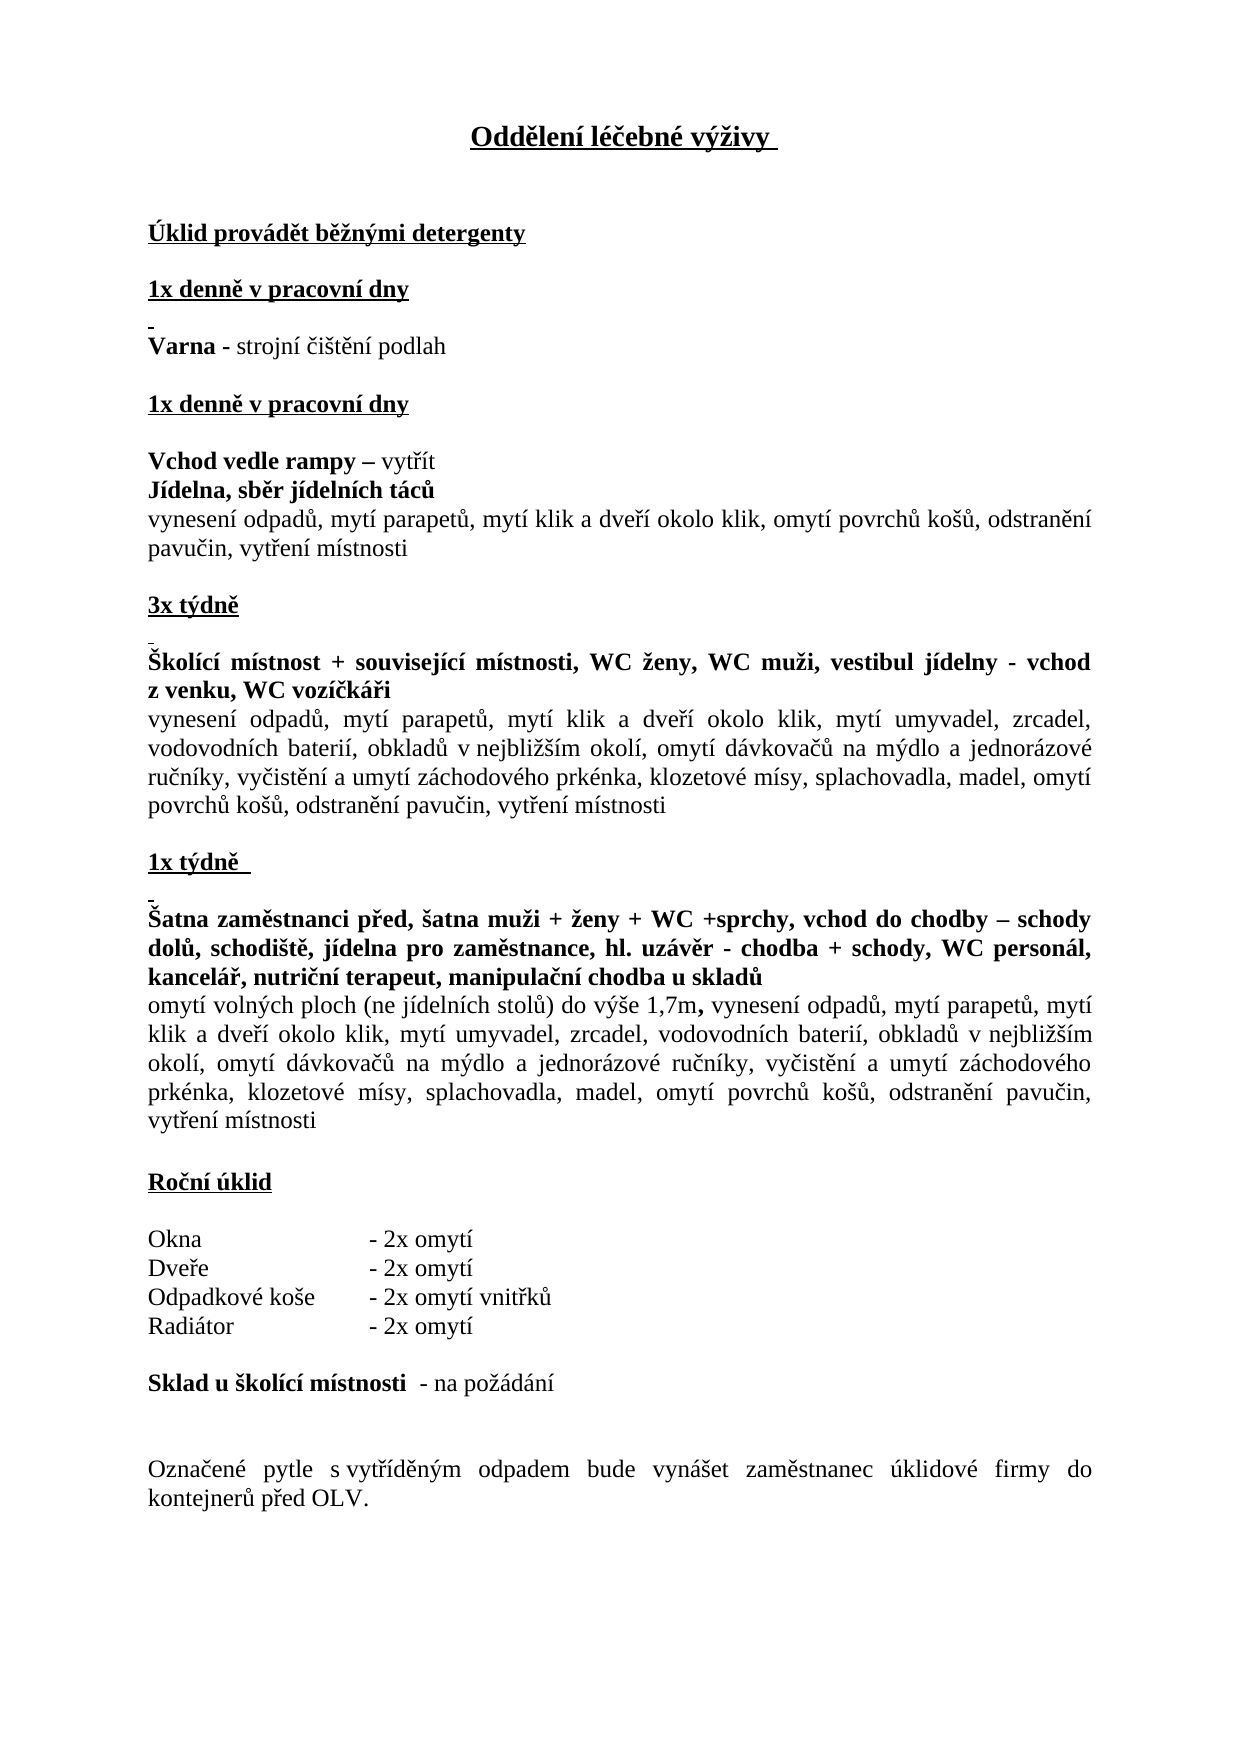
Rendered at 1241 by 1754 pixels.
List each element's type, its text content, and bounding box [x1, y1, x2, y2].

text vynesení odpadů, mytí parapetů, mytí klik a dveří okolo klik, omytí povrchů košů, odstranění pavučin, vytření místnosti [148, 504, 1093, 561]
text Odpadkové koše - 2x omytí vnitřků [148, 1282, 1093, 1311]
text 1x denně v pracovní dny [148, 389, 1093, 418]
text 1x týdně [148, 847, 1093, 876]
text Oddělení léčebné výživy [148, 119, 1093, 153]
text Sklad u školící místnosti - na požádání [148, 1368, 1093, 1397]
text Okna - 2x omytí [148, 1224, 1093, 1253]
text Šatna zaměstnanci před, šatna muži + ženy + WC +sprchy, vchod do chodby – schody dolů, schodiště, jídelna pro zaměstnance, hl. uzávěr - chodba + schody, WC personál, kancelář, nutriční terapeut, manipulační chodba u skladů [148, 904, 1093, 990]
text Jídelna, sběr jídelních táců [148, 475, 1093, 504]
text Radiátor - 2x omytí [148, 1311, 1093, 1339]
text Školící místnost + související místnosti, WC ženy, WC muži, vestibul jídelny - vchod z venku, WC vozíčkáři [148, 647, 1093, 704]
text Vchod vedle rampy – vytřít [148, 446, 1093, 475]
text 1x denně v pracovní dny [148, 274, 1093, 303]
text Varna - strojní čištění podlah [148, 331, 1093, 360]
subtitle Úklid provádět běžnými detergenty [148, 218, 1093, 247]
text vynesení odpadů, mytí parapetů, mytí klik a dveří okolo klik, mytí umyvadel, zrcadel, vodovodních baterií, obkladů v nejbližším okolí, omytí dávkovačů na mýdlo a jednorázové ručníky, vyčistění a umytí záchodového prkénka, klozetové mísy, splachovadla, madel, omytí povrchů košů, odstranění pavučin, vytření místnosti [148, 704, 1093, 819]
subtitle Roční úklid [148, 1167, 1093, 1196]
text Dveře - 2x omytí [148, 1253, 1093, 1282]
text Označené pytle s vytříděným odpadem bude vynášet zaměstnanec úklidové firmy do kontejnerů před OLV. [148, 1454, 1093, 1512]
text omytí volných ploch (ne jídelních stolů) do výše 1,7m, vynesení odpadů, mytí parapetů, mytí klik a dveří okolo klik, mytí umyvadel, zrcadel, vodovodních baterií, obkladů v nejbližším okolí, omytí dávkovačů na mýdlo a jednorázové ručníky, vyčistění a umytí záchodového prkénka, klozetové mísy, splachovadla, madel, omytí povrchů košů, odstranění pavučin, vytření místnosti [148, 990, 1093, 1134]
text 3x týdně [148, 590, 1093, 619]
